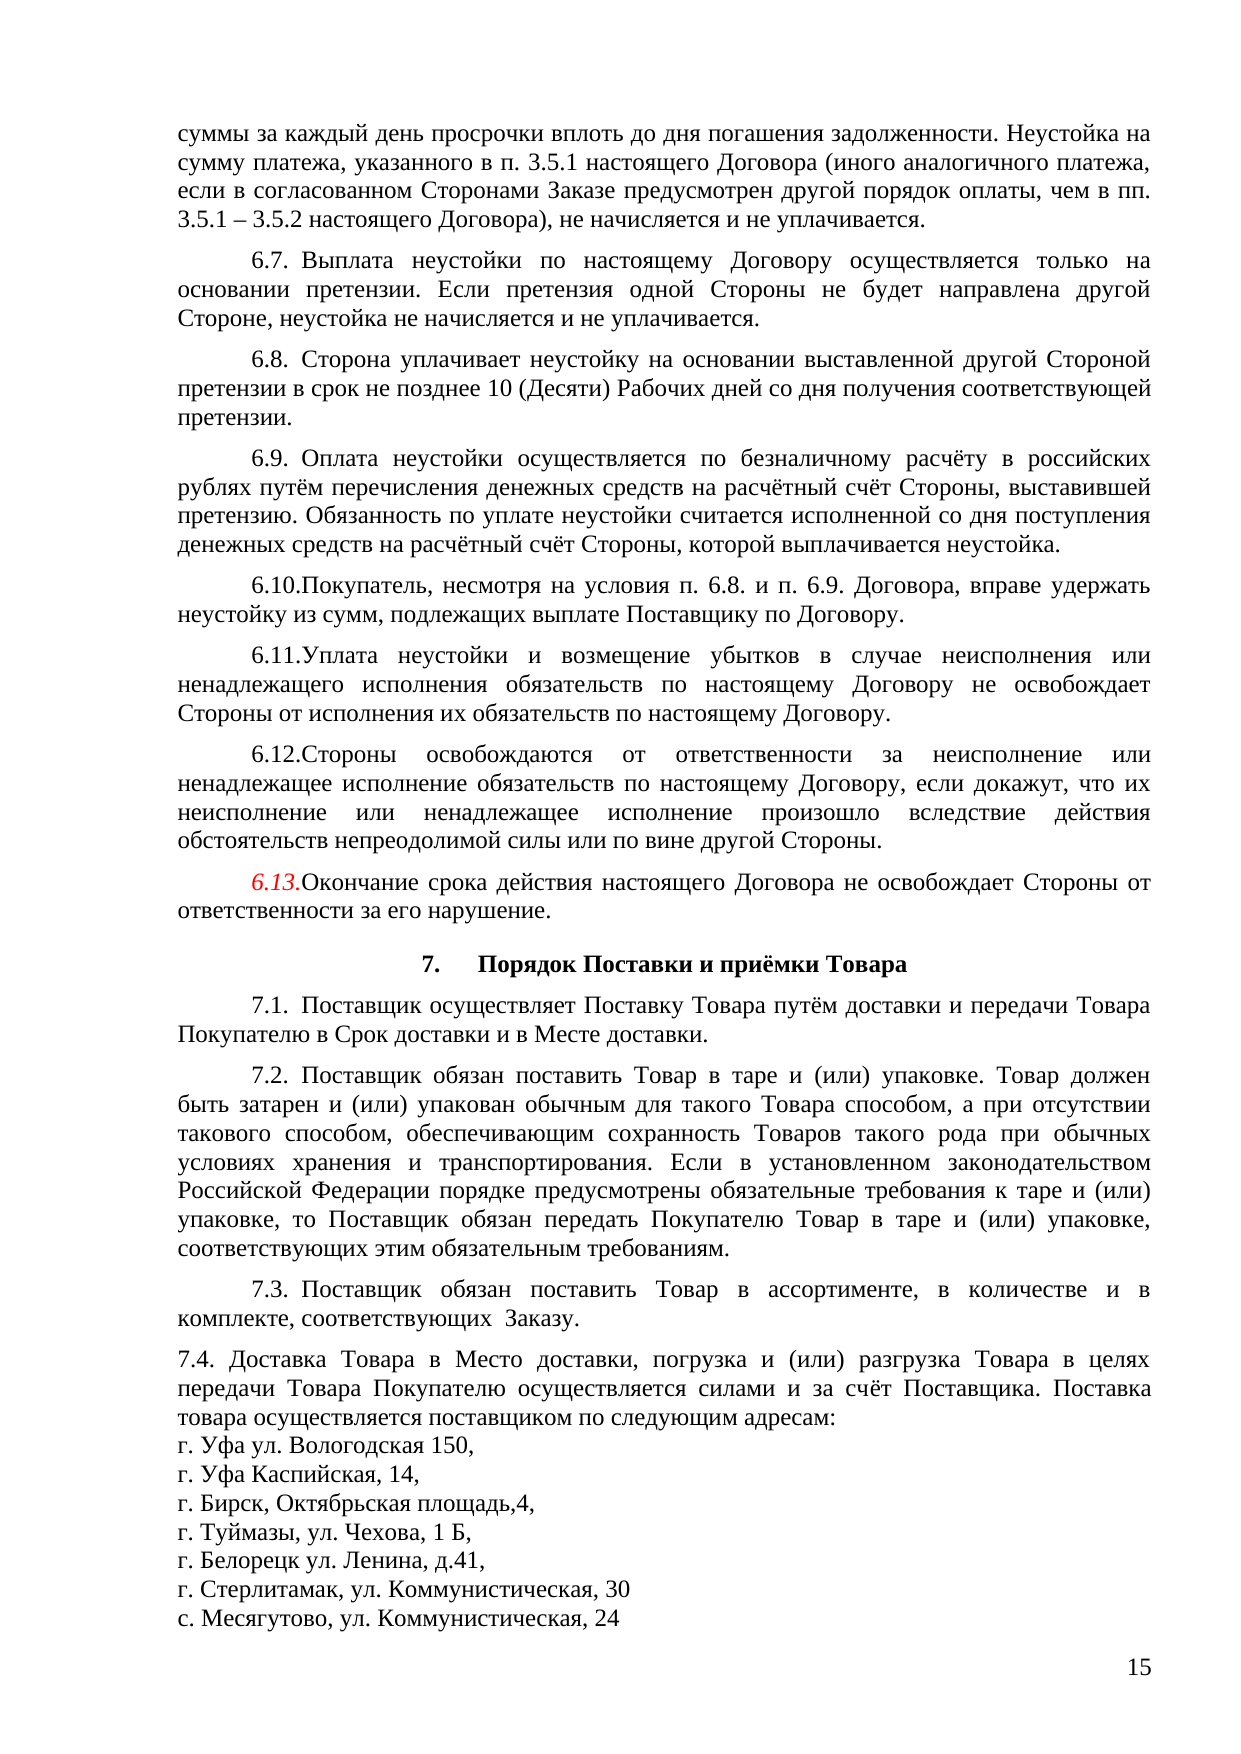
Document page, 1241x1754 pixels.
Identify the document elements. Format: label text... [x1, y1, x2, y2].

list Покупатель, несмотря на условия п. 6.8. и п. 6.9. Договора, вправе удержать неустойку из сумм, подлежащих выплате Поставщику по Договору. [177, 571, 1152, 628]
list Порядок Поставки и приёмки Товара [177, 949, 1152, 978]
list г. Уфа Каспийская, 14, [177, 1459, 1152, 1488]
list Стороны освобождаются от ответственности за неисполнение или ненадлежащее исполнение обязательств по настоящему Договору, если докажут, что их неисполнение или ненадлежащее исполнение произошло вследствие действия обстоятельств непреодолимой силы или по вине другой Стороны. [177, 739, 1152, 854]
list с. Месягутово, ул. Коммунистическая, 24 [177, 1603, 1152, 1632]
list г. Стерлитамак, ул. Коммунистическая, 30 [177, 1574, 1152, 1603]
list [177, 118, 1152, 233]
list Окончание срока действия настоящего Договора не освобождает Стороны от ответственности за его нарушение. [177, 867, 1152, 924]
list 7.4. Доставка Товара в Место доставки, погрузка и (или) разгрузка Товара в целях передачи Товара Покупателю осуществляется силами и за счёт Поставщика. Поставка товара осуществляется поставщиком по следующим адресам: [177, 1344, 1152, 1431]
list г. Белорецк ул. Ленина, д.41, [177, 1546, 1152, 1574]
list Уплата неустойки и возмещение убытков в случае неисполнения или ненадлежащего исполнения обязательств по настоящему Договору не освобождает Стороны от исполнения их обязательств по настоящему Договору. [177, 641, 1152, 727]
list г. Бирск, Октябрьская площадь,4, [177, 1488, 1152, 1517]
list Поставщик обязан поставить Товар в таре и (или) упаковке. Товар должен быть затарен и (или) упакован обычным для такого Товара способом, а при отсутствии такового способом, обеспечивающим сохранность Товаров такого рода при обычных условиях хранения и транспортирования. Если в установленном законодательством Российской Федерации порядке предусмотрены обязательные требования к таре и (или) упаковке, то Поставщик обязан передать Покупателю Товар в таре и (или) упаковке, соответствующих этим обязательным требованиям. [177, 1061, 1152, 1262]
list Сторона уплачивает неустойку на основании выставленной другой Стороной претензии в срок не позднее 10 (Десяти) Рабочих дней со дня получения соответствующей претензии. [177, 344, 1152, 431]
list г. Туймазы, ул. Чехова, 1 Б, [177, 1517, 1152, 1546]
list г. Уфа ул. Вологодская 150, [177, 1431, 1152, 1459]
list Выплата неустойки по настоящему Договору осуществляется только на основании претензии. Если претензия одной Стороны не будет направлена другой Стороне, неустойка не начисляется и не уплачивается. [177, 246, 1152, 332]
list Оплата неустойки осуществляется по безналичному расчёту в российских рублях путём перечисления денежных средств на расчётный счёт Стороны, выставившей претензию. Обязанность по уплате неустойки считается исполненной со дня поступления денежных средств на расчётный счёт Стороны, которой выплачивается неустойка. [177, 443, 1152, 558]
list Поставщик обязан поставить Товар в ассортименте, в количестве и в комплекте, соответствующих Заказу. [177, 1274, 1152, 1332]
list Поставщик осуществляет Поставку Товара путём доставки и передачи Товара Покупателю в Срок доставки и в Месте доставки. [177, 991, 1152, 1048]
